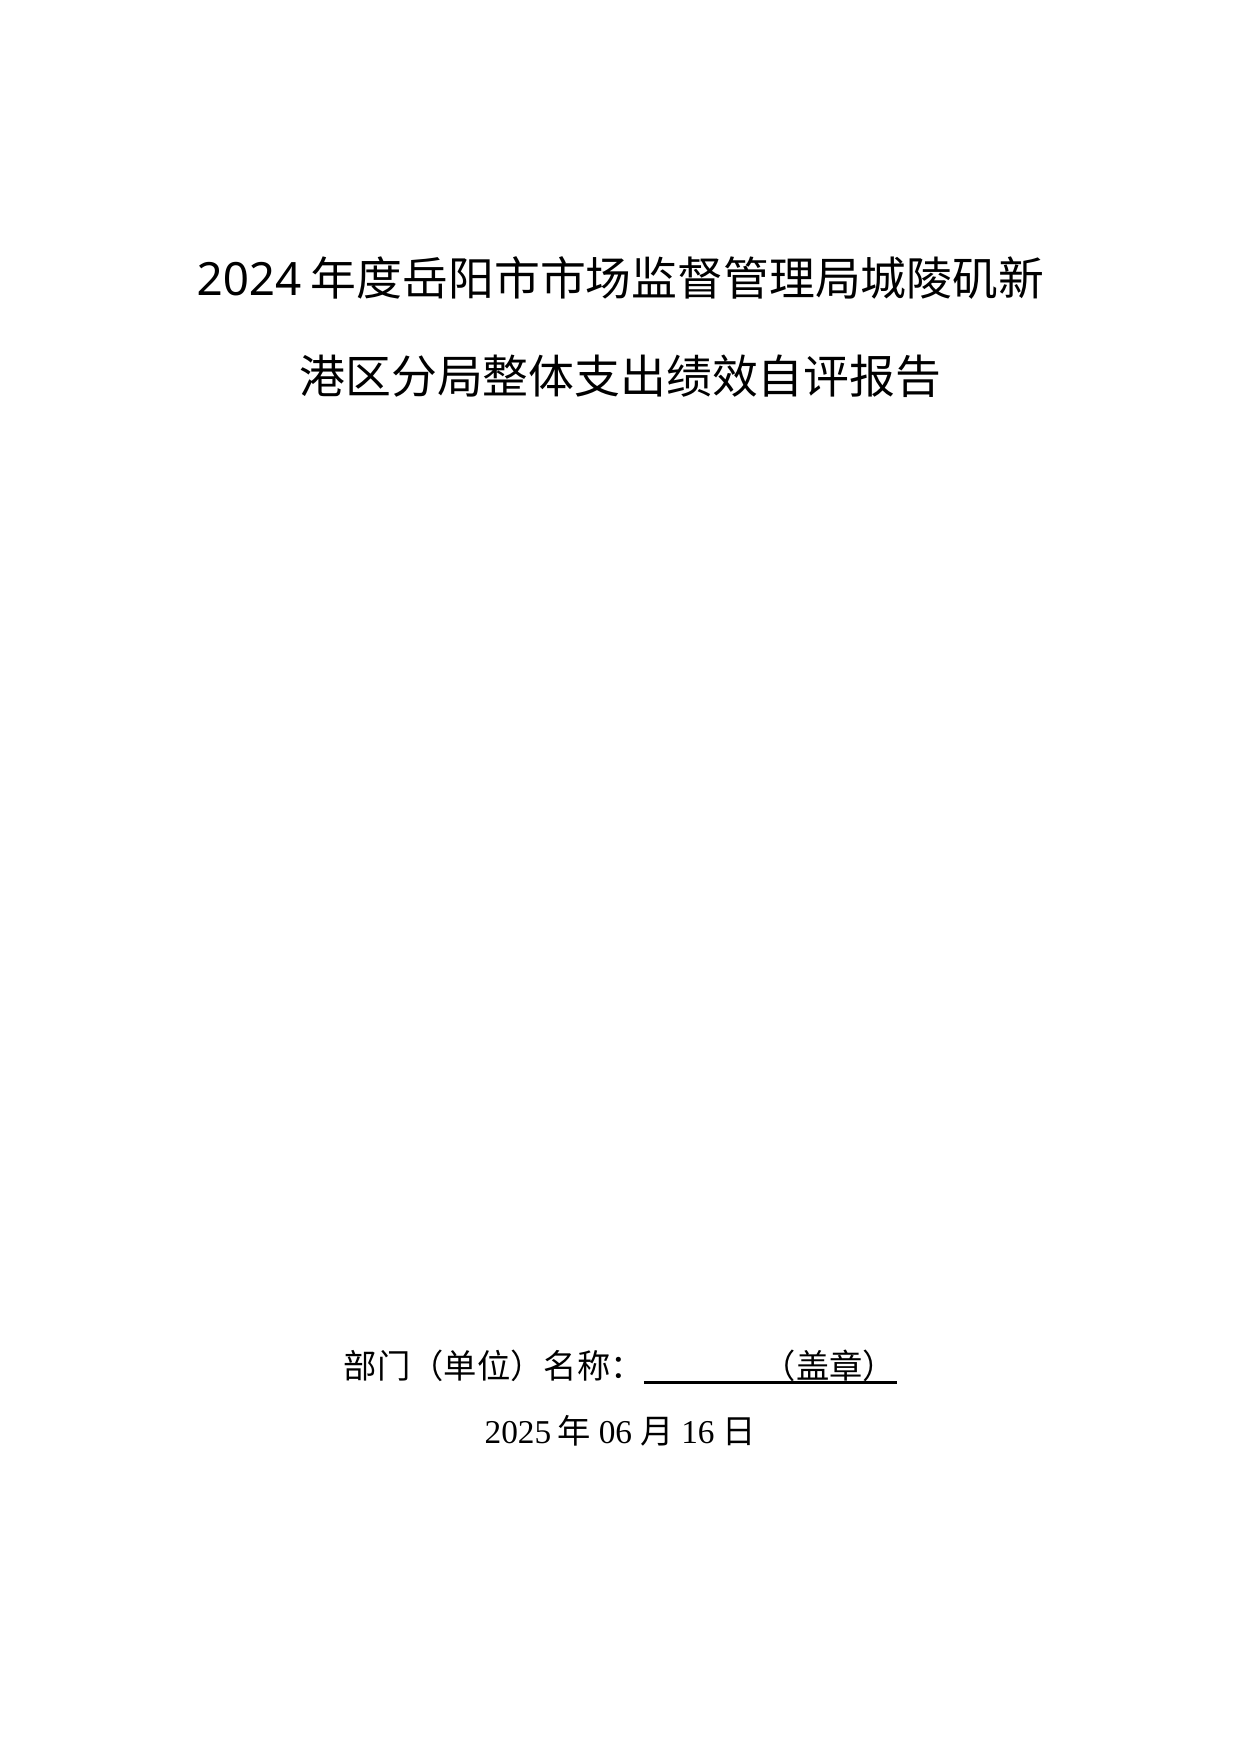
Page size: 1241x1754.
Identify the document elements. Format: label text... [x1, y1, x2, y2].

text 部门（单位）名称： （盖章） [187, 1332, 1053, 1397]
text 2024年度岳阳市市场监督管理局城陵矶新港区分局整体支出绩效自评报告 [187, 227, 1053, 422]
text 2025年 06 月 16 日 [187, 1397, 1053, 1462]
